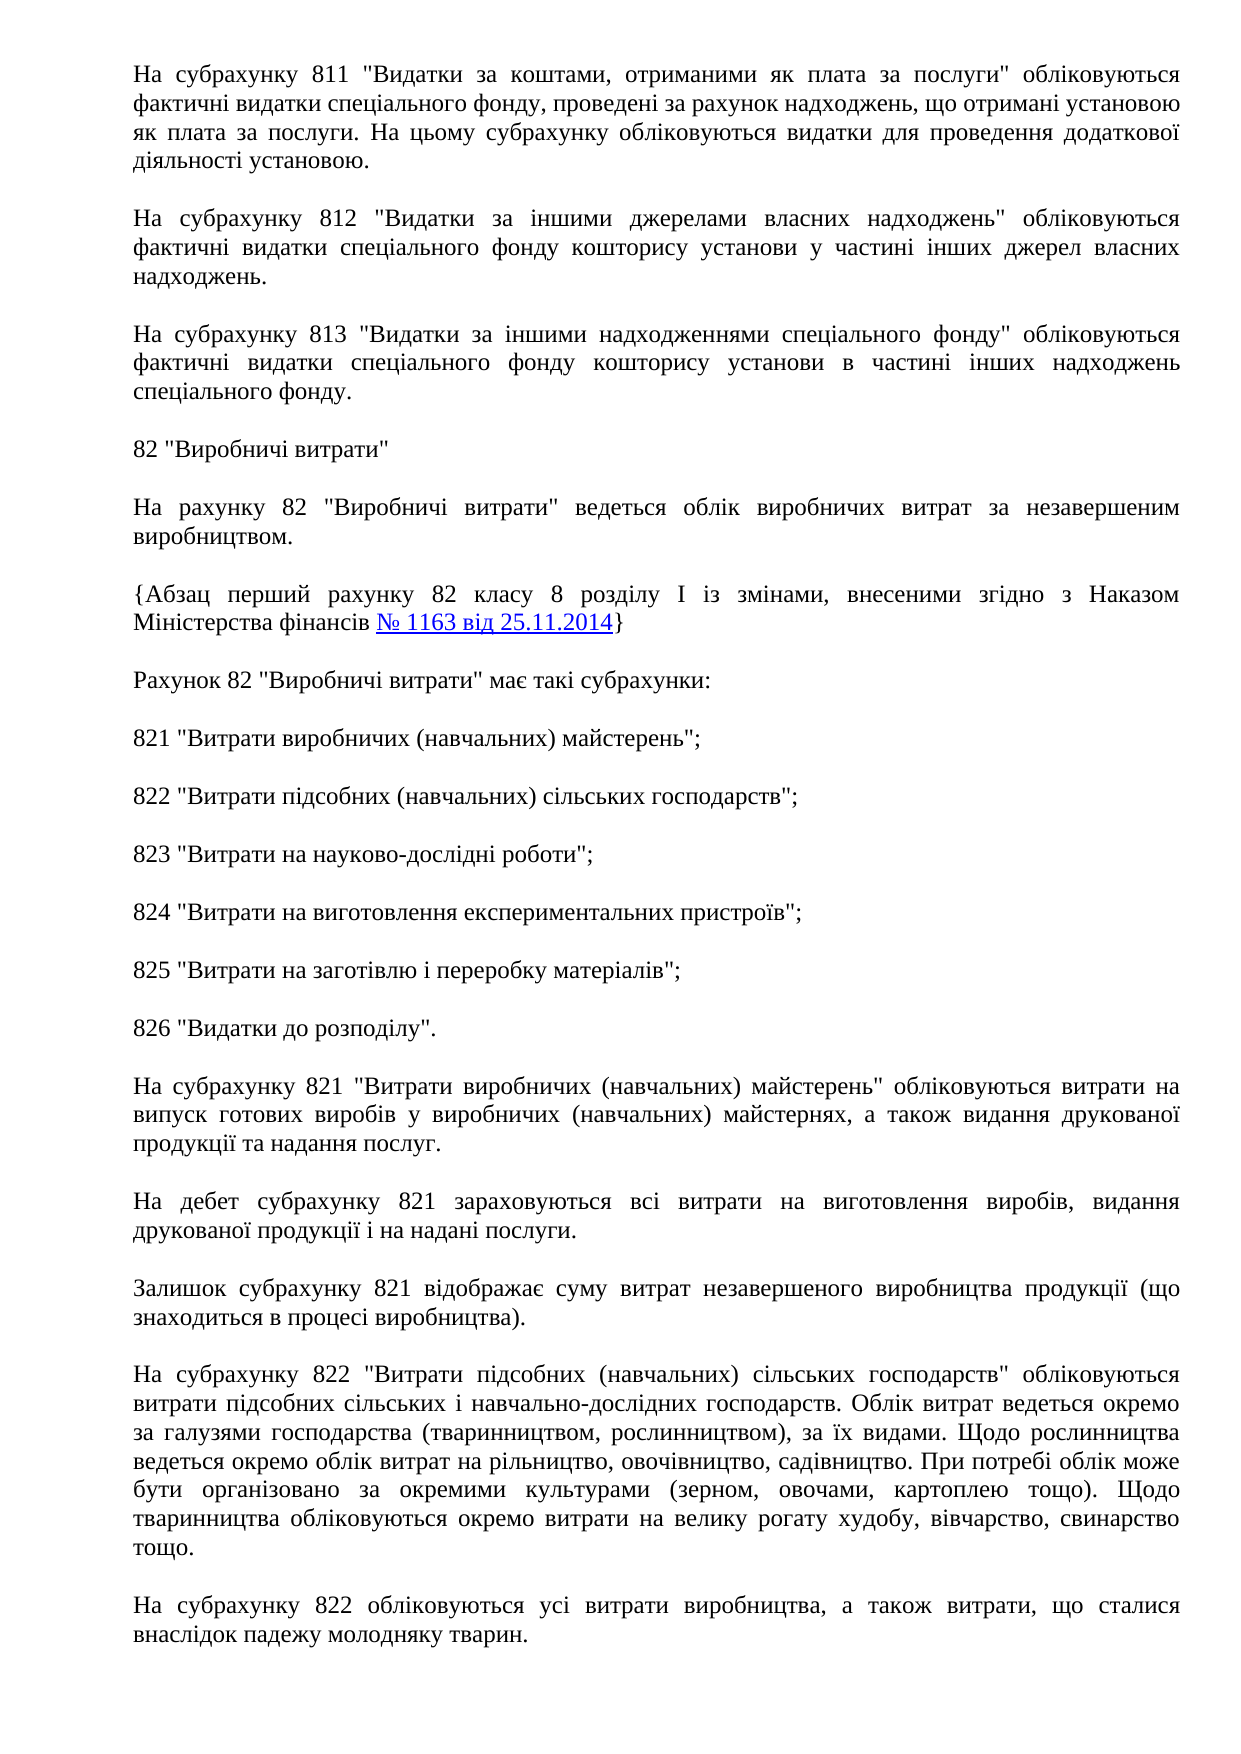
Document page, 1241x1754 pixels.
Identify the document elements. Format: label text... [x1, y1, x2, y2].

text Залишок субрахунку 821 відображає суму витрат незавершеного виробництва продукції (що знаходиться в процесі виробництва). [133, 1273, 1181, 1330]
text На дебет субрахунку 821 зараховуються всі витрати на виготовлення виробів, видання друкованої продукції і на надані послуги. [133, 1186, 1181, 1244]
text На субрахунку 813 "Видатки за іншими надходженнями спеціального фонду" обліковуються фактичні видатки спеціального фонду кошторису установи в частині інших надходжень спеціального фонду. [133, 319, 1181, 405]
text {Абзац перший рахунку 82 класу 8 розділу I із змінами, внесеними згідно з Наказом Міністерства фінансів № 1163 від 25.11.2014} [133, 579, 1181, 636]
text 825 "Витрати на заготівлю і переробку матеріалів"; [133, 955, 1181, 984]
text На рахунку 82 "Виробничі витрати" ведеться облік виробничих витрат за незавершеним виробництвом. [133, 492, 1181, 549]
text 822 "Витрати підсобних (навчальних) сільських господарств"; [133, 781, 1181, 810]
text 821 "Витрати виробничих (навчальних) майстерень"; [133, 723, 1181, 752]
text На субрахунку 812 "Видатки за іншими джерелами власних надходжень" обліковуються фактичні видатки спеціального фонду кошторису установи у частині інших джерел власних надходжень. [133, 203, 1181, 289]
text 824 "Витрати на виготовлення експериментальних пристроїв"; [133, 897, 1181, 926]
text На субрахунку 821 "Витрати виробничих (навчальних) майстерень" обліковуються витрати на випуск готових виробів у виробничих (навчальних) майстернях, а також видання друкованої продукції та надання послуг. [133, 1071, 1181, 1157]
text 82 "Виробничі витрати" [133, 434, 1181, 463]
text 826 "Видатки до розподілу". [133, 1013, 1181, 1042]
text На субрахунку 822 обліковуються усі витрати виробництва, а також витрати, що сталися внаслідок падежу молодняку тварин. [133, 1590, 1181, 1647]
text На субрахунку 822 "Витрати підсобних (навчальних) сільських господарств" обліковуються витрати підсобних сільських і навчально-дослідних господарств. Облік витрат ведеться окремо за галузями господарства (тваринництвом, рослинництвом), за їх видами. Щодо рослинництва ведеться окремо облік витрат на рільництво, овочівництво, садівництво. При потребі облік може бути організовано за окремими культурами (зерном, овочами, картоплею тощо). Щодо тваринництва обліковуються окремо витрати на велику рогату худобу, вівчарство, свинарство тощо. [133, 1359, 1181, 1561]
text 823 "Витрати на науково-дослідні роботи"; [133, 839, 1181, 868]
text Рахунок 82 "Виробничі витрати" має такі субрахунки: [133, 665, 1181, 694]
text На субрахунку 811 "Видатки за коштами, отриманими як плата за послуги" обліковуються фактичні видатки спеціального фонду, проведені за рахунок надходжень, що отримані установою як плата за послуги. На цьому субрахунку обліковуються видатки для проведення додаткової діяльності установою. [133, 59, 1181, 174]
